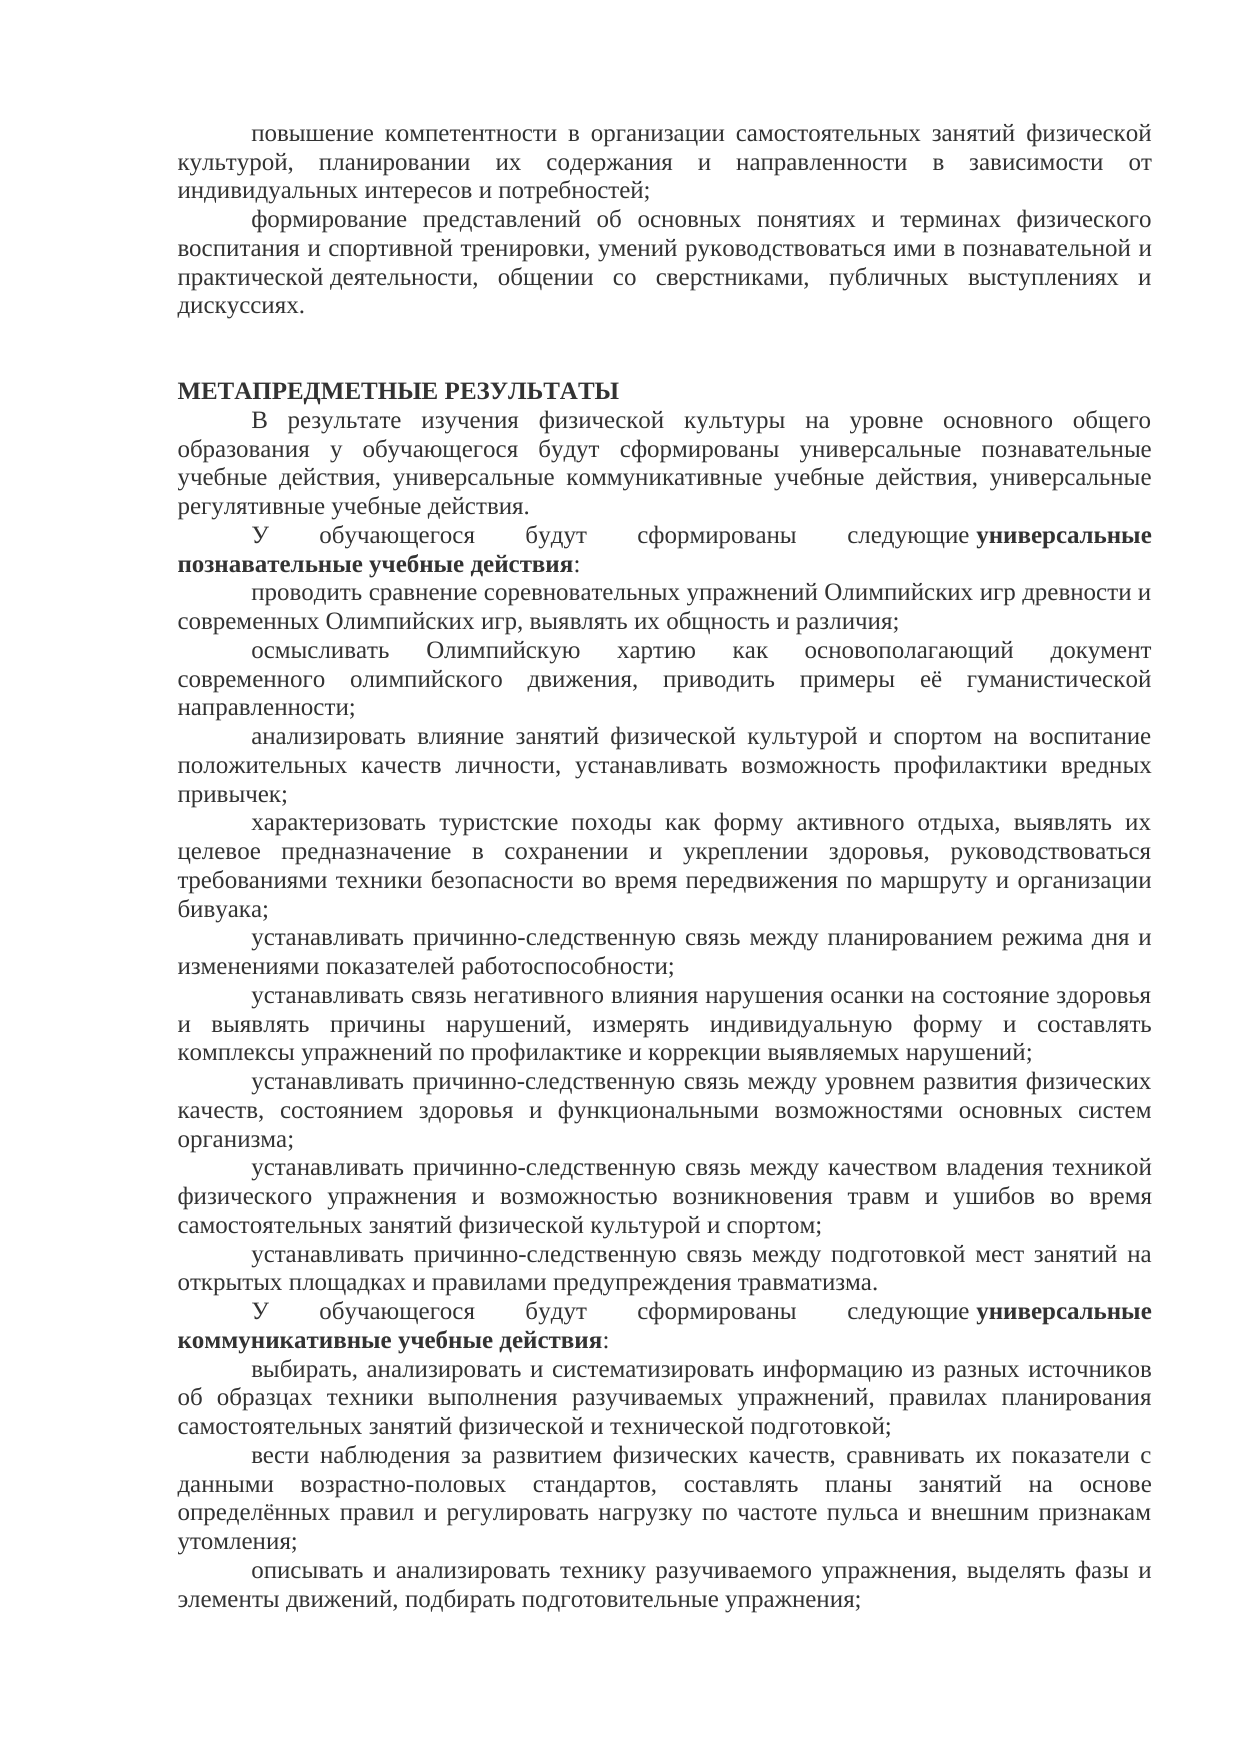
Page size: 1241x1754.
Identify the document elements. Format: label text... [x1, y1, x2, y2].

text анализировать влияние занятий физической культурой и спортом на воспитание положительных качеств личности, устанавливать возможность профилактики вредных привычек; [177, 721, 1152, 807]
text устанавливать причинно-следственную связь между качеством владения техникой физического упражнения и возможностью возникновения травм и ушибов во время самостоятельных занятий физической культурой и спортом; [177, 1152, 1152, 1239]
text устанавливать причинно-следственную связь между уровнем развития физических качеств, состоянием здоровья и функциональными возможностями основных систем организма; [177, 1066, 1152, 1152]
text вести наблюдения за развитием физических качеств, сравнивать их показатели с данными возрастно-половых стандартов, составлять планы занятий на основе определённых правил и регулировать нагрузку по частоте пульса и внешним признакам утомления; [177, 1440, 1152, 1555]
text осмысливать Олимпийскую хартию как основополагающий документ современного олимпийского движения, приводить примеры её гуманистической направленности; [177, 635, 1152, 721]
text устанавливать связь негативного влияния нарушения осанки на состояние здоровья и выявлять причины нарушений, измерять индивидуальную форму и составлять комплексы упражнений по профилактике и коррекции выявляемых нарушений; [177, 980, 1152, 1066]
text устанавливать причинно-следственную связь между подготовкой мест занятий на открытых площадках и правилами предупреждения травматизма. [177, 1239, 1152, 1296]
text выбирать, анализировать и систематизировать информацию из разных источников об образцах техники выполнения разучиваемых упражнений, правилах планирования самостоятельных занятий физической и технической подготовкой; [177, 1354, 1152, 1440]
text МЕТАПРЕДМЕТНЫЕ РЕЗУЛЬТАТЫ [177, 376, 1152, 405]
text формирование представлений об основных понятиях и терминах физического воспитания и спортивной тренировки, умений руководствоваться ими в познавательной и практической деятельности, общении со сверстниками, публичных выступлениях и дискуссиях. [177, 204, 1152, 319]
text устанавливать причинно-следственную связь между планированием режима дня и изменениями показателей работоспособности; [177, 922, 1152, 980]
text повышение компетентности в организации самостоятельных занятий физической культурой, планировании их содержания и направленности в зависимости от индивидуальных интересов и потребностей; [177, 118, 1152, 204]
text характеризовать туристские походы как форму активного отдыха, выявлять их целевое предназначение в сохранении и укреплении здоровья, руководствоваться требованиями техники безопасности во время передвижения по маршруту и организации бивуака; [177, 807, 1152, 922]
text У обучающегося будут сформированы следующие универсальные познавательные учебные действия: [177, 520, 1152, 577]
text У обучающегося будут сформированы следующие универсальные коммуникативные учебные действия: [177, 1296, 1152, 1354]
text описывать и анализировать технику разучиваемого упражнения, выделять фазы и элементы движений, подбирать подготовительные упражнения; [177, 1555, 1152, 1612]
text В результате изучения физической культуры на уровне основного общего образования у обучающегося будут сформированы универсальные познавательные учебные действия, универсальные коммуникативные учебные действия, универсальные регулятивные учебные действия. [177, 405, 1152, 520]
text проводить сравнение соревновательных упражнений Олимпийских игр древности и современных Олимпийских игр, выявлять их общность и различия; [177, 577, 1152, 635]
